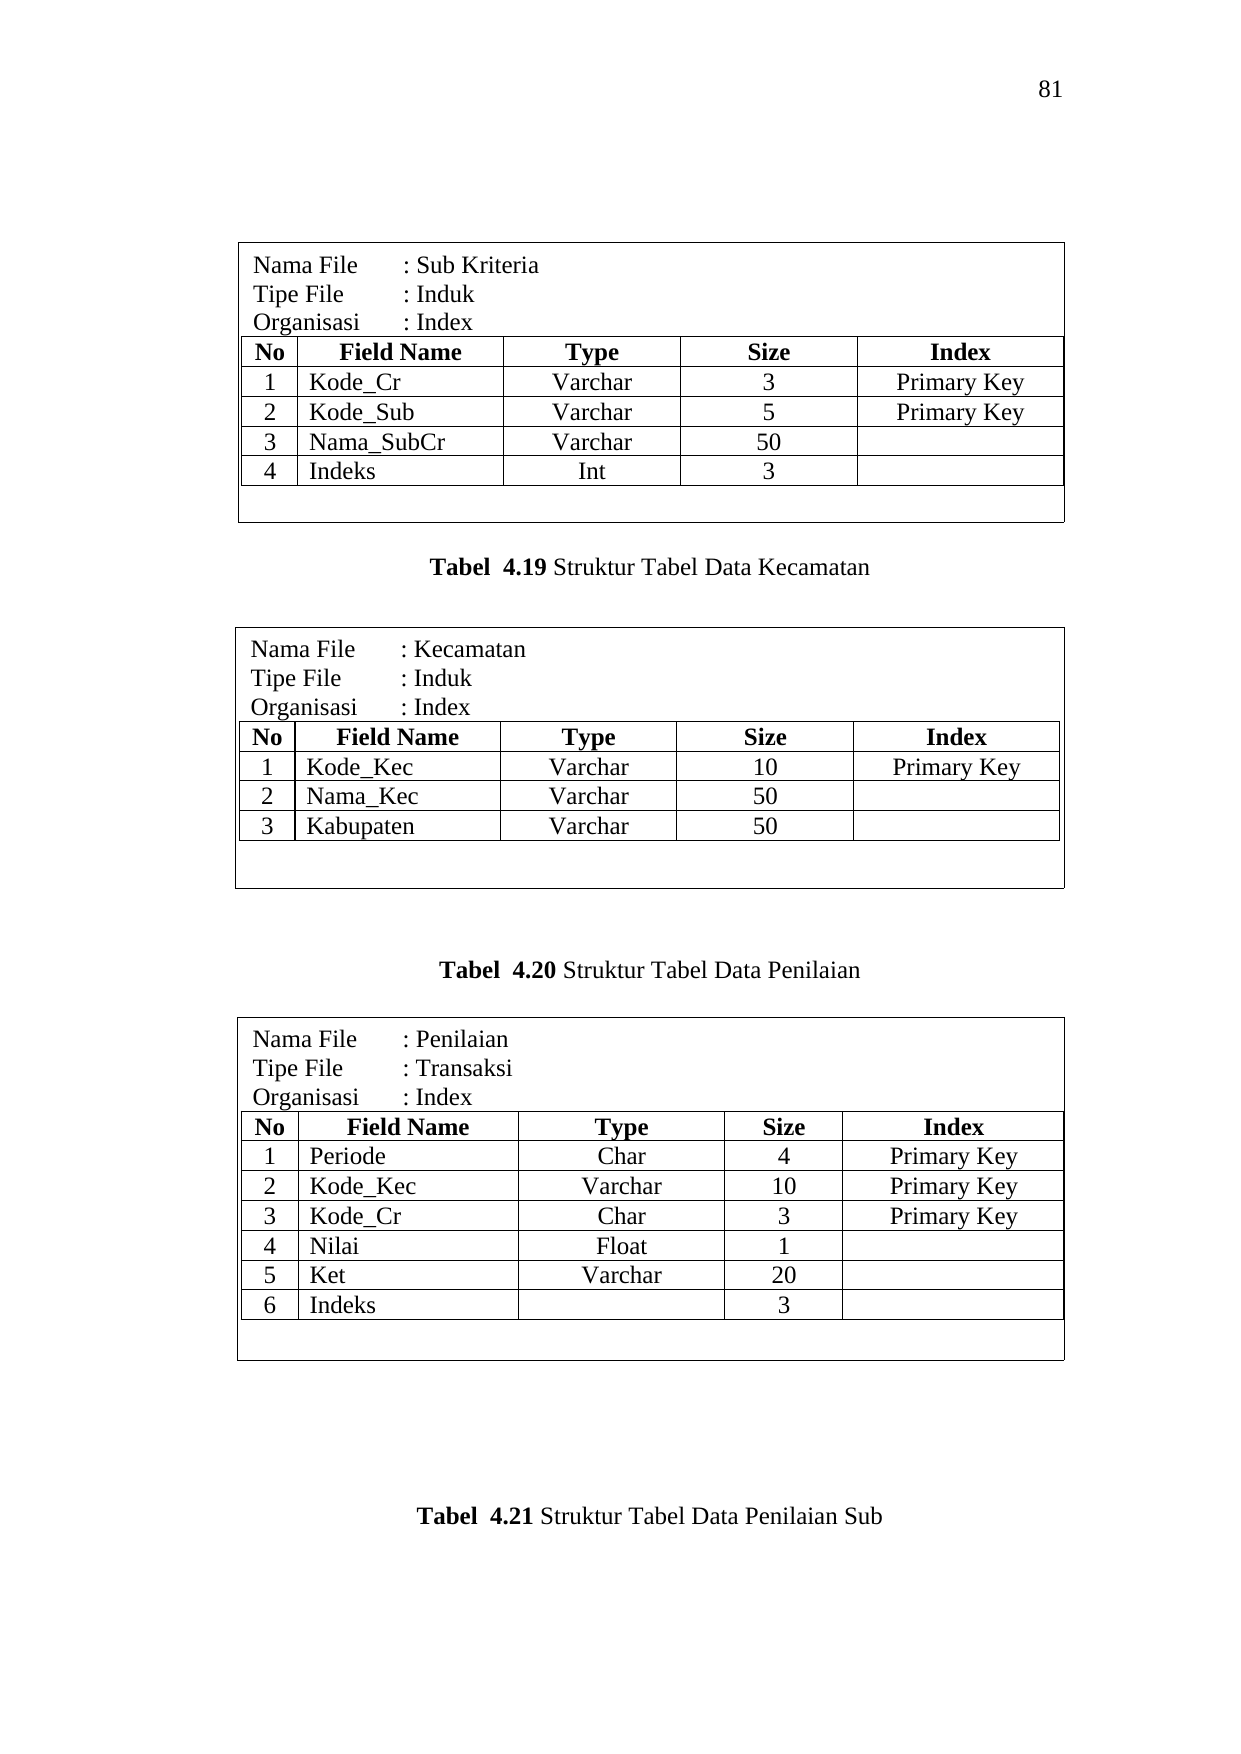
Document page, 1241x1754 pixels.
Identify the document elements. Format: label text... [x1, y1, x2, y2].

text Tabel 4.19 Struktur Tabel Data Kecamatan [236, 552, 1063, 581]
text Tabel 4.20 Struktur Tabel Data Penilaian [236, 955, 1063, 984]
text Tabel 4.21 Struktur Tabel Data Penilaian Sub [236, 1501, 1063, 1530]
